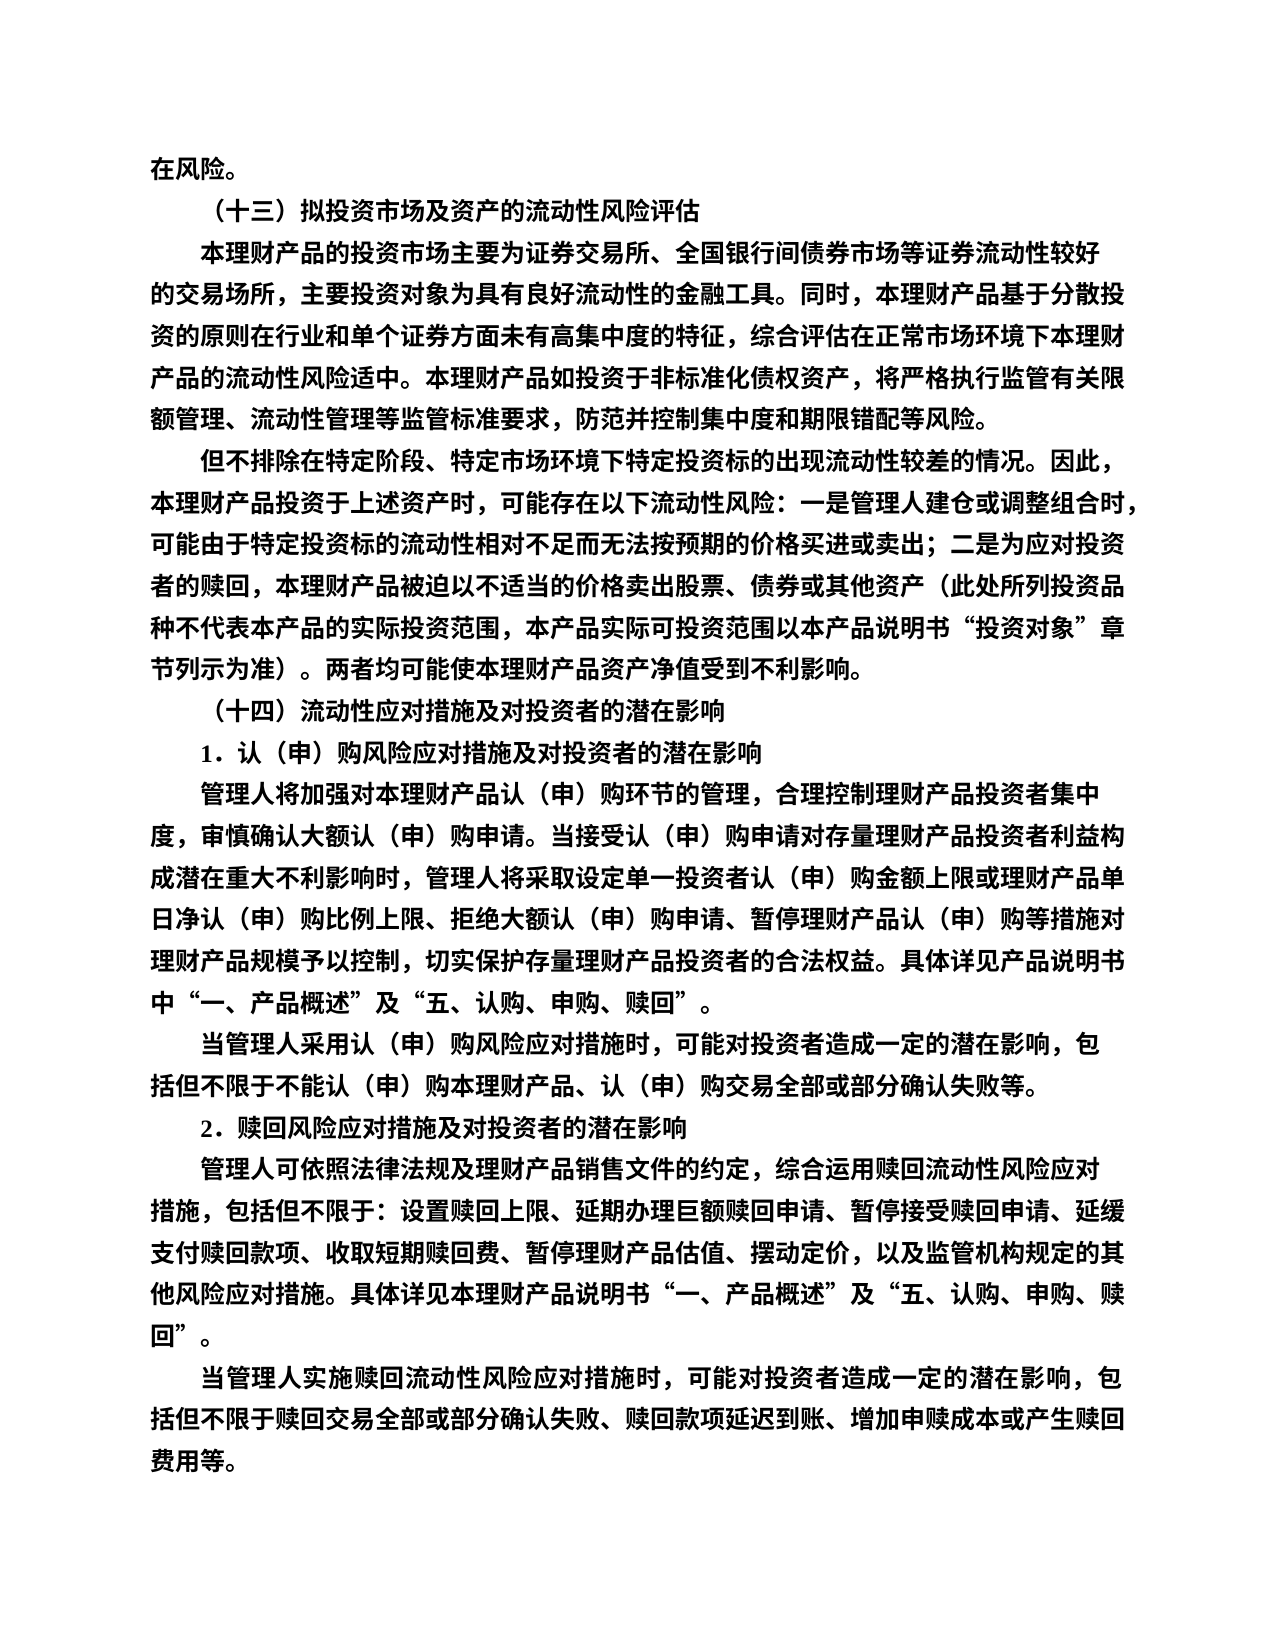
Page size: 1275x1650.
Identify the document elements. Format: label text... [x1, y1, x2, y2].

text 管理人可依照法律法规及理财产品销售文件的约定，综合运用赎回流动性风险应对措施，包括但不限于：设置赎回上限、延期办理巨额赎回申请、暂停接受赎回申请、延缓支付赎回款项、收取短期赎回费、暂停理财产品估值、摆动定价，以及监管机构规定的其他风险应对措施。具体详见本理财产品说明书“一、产品概述”及“五、认购、申购、赎回”。 [150, 1150, 1125, 1353]
text 管理人将加强对本理财产品认（申）购环节的管理，合理控制理财产品投资者集中度，审慎确认大额认（申）购申请。当接受认（申）购申请对存量理财产品投资者利益构成潜在重大不利影响时，管理人将采取设定单一投资者认（申）购金额上限或理财产品单日净认（申）购比例上限、拒绝大额认（申）购申请、暂停理财产品认（申）购等措施对理财产品规模予以控制，切实保护存量理财产品投资者的合法权益。具体详见产品说明书中“一、产品概述”及“五、认购、申购、赎回”。 [150, 775, 1125, 1019]
text 本理财产品的投资市场主要为证券交易所、全国银行间债券市场等证券流动性较好的交易场所，主要投资对象为具有良好流动性的金融工具。同时，本理财产品基于分散投资的原则在行业和单个证券方面未有高集中度的特征，综合评估在正常市场环境下本理财产品的流动性风险适中。本理财产品如投资于非标准化债权资产，将严格执行监管有关限额管理、流动性管理等监管标准要求，防范并控制集中度和期限错配等风险。 [150, 233, 1125, 436]
text 但不排除在特定阶段、特定市场环境下特定投资标的出现流动性较差的情况。因此，本理财产品投资于上述资产时，可能存在以下流动性风险：一是管理人建仓或调整组合时，可能由于特定投资标的流动性相对不足而无法按预期的价格买进或卖出；二是为应对投资者的赎回，本理财产品被迫以不适当的价格卖出股票、债券或其他资产（此处所列投资品种不代表本产品的实际投资范围，本产品实际可投资范围以本产品说明书“投资对象”章节列示为准）。两者均可能使本理财产品资产净值受到不利影响。 [150, 442, 1125, 686]
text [150, 150, 1125, 186]
text （十三）拟投资市场及资产的流动性风险评估 [150, 192, 1125, 228]
text 2．赎回风险应对措施及对投资者的潜在影响 [150, 1108, 1125, 1144]
text 当管理人实施赎回流动性风险应对措施时，可能对投资者造成一定的潜在影响，包括但不限于赎回交易全部或部分确认失败、赎回款项延迟到账、增加申赎成本或产生赎回费用等。 [150, 1358, 1125, 1478]
text （十四）流动性应对措施及对投资者的潜在影响 [150, 692, 1125, 728]
text 1．认（申）购风险应对措施及对投资者的潜在影响 [150, 733, 1125, 769]
text 当管理人采用认（申）购风险应对措施时，可能对投资者造成一定的潜在影响，包括但不限于不能认（申）购本理财产品、认（申）购交易全部或部分确认失败等。 [150, 1025, 1125, 1103]
